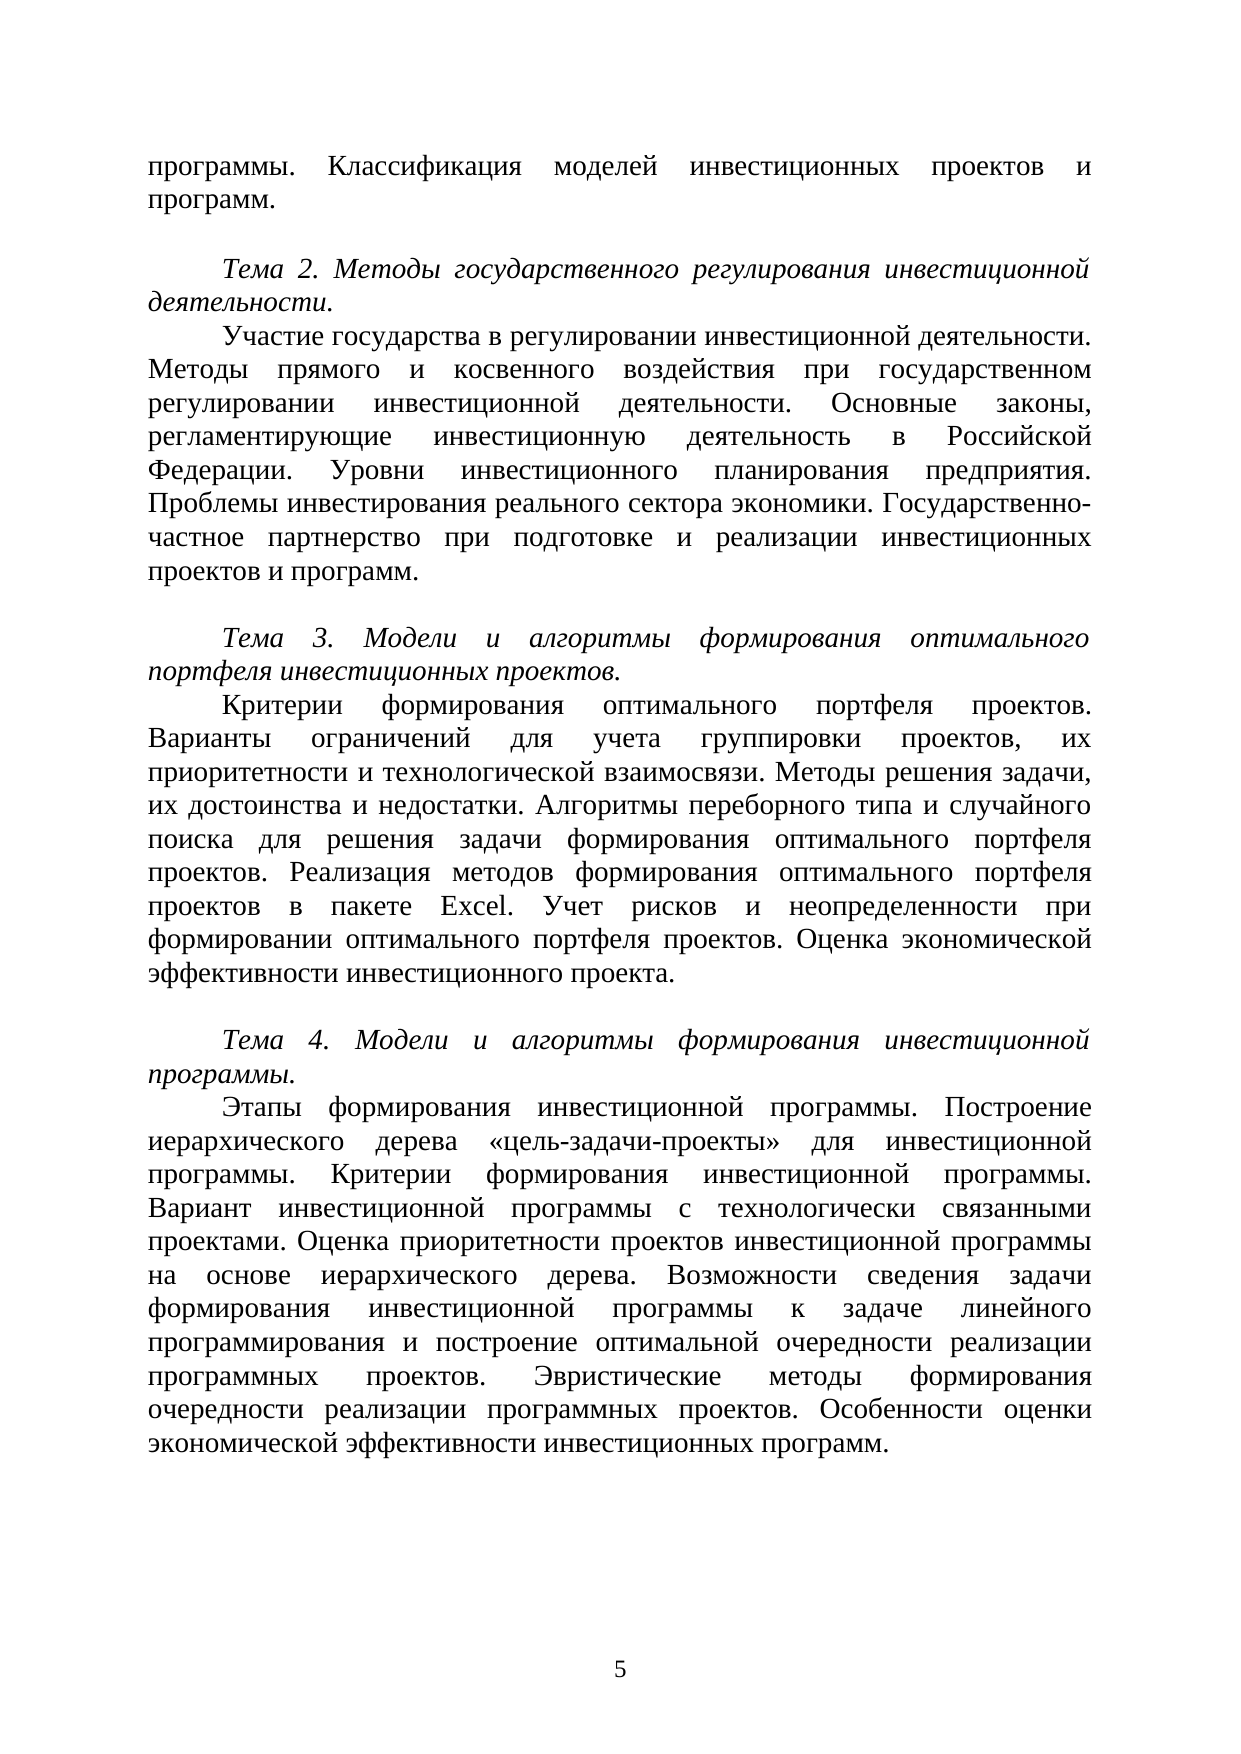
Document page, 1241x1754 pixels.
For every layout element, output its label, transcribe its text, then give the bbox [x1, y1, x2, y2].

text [148, 148, 1092, 215]
text Критерии формирования оптимального портфеля проектов. Варианты ограничений для учета группировки проектов, их приоритетности и технологической взаимосвязи. Методы решения задачи, их достоинства и недостатки. Алгоритмы переборного типа и случайного поиска для решения задачи формирования оптимального портфеля проектов. Реализация методов формирования оптимального портфеля проектов в пакете Excel. Учет рисков и неопределенности при формировании оптимального портфеля проектов. Оценка экономической эффективности инвестиционного проекта. [148, 687, 1092, 989]
text Этапы формирования инвестиционной программы. Построение иерархического дерева «цель-задачи-проекты» для инвестиционной программы. Критерии формирования инвестиционной программы. Вариант инвестиционной программы с технологически связанными проектами. Оценка приоритетности проектов инвестиционной программы на основе иерархического дерева. Возможности сведения задачи формирования инвестиционной программы к задаче линейного программирования и построение оптимальной очередности реализации программных проектов. Эвристические методы формирования очередности реализации программных проектов. Особенности оценки экономической эффективности инвестиционных программ. [148, 1089, 1092, 1458]
text Тема 4. Модели и алгоритмы формирования инвестиционной программы. [148, 1022, 1092, 1089]
text Участие государства в регулировании инвестиционной деятельности. Методы прямого и косвенного воздействия при государственном регулировании инвестиционной деятельности. Основные законы, регламентирующие инвестиционную деятельность в Российской Федерации. Уровни инвестиционного планирования предприятия. Проблемы инвестирования реального сектора экономики. Государственно-частное партнерство при подготовке и реализации инвестиционных проектов и программ. [148, 318, 1092, 586]
text Тема 3. Модели и алгоритмы формирования оптимального портфеля инвестиционных проектов. [148, 620, 1092, 687]
text Тема 2. Методы государственного регулирования инвестиционной деятельности. [148, 251, 1092, 318]
